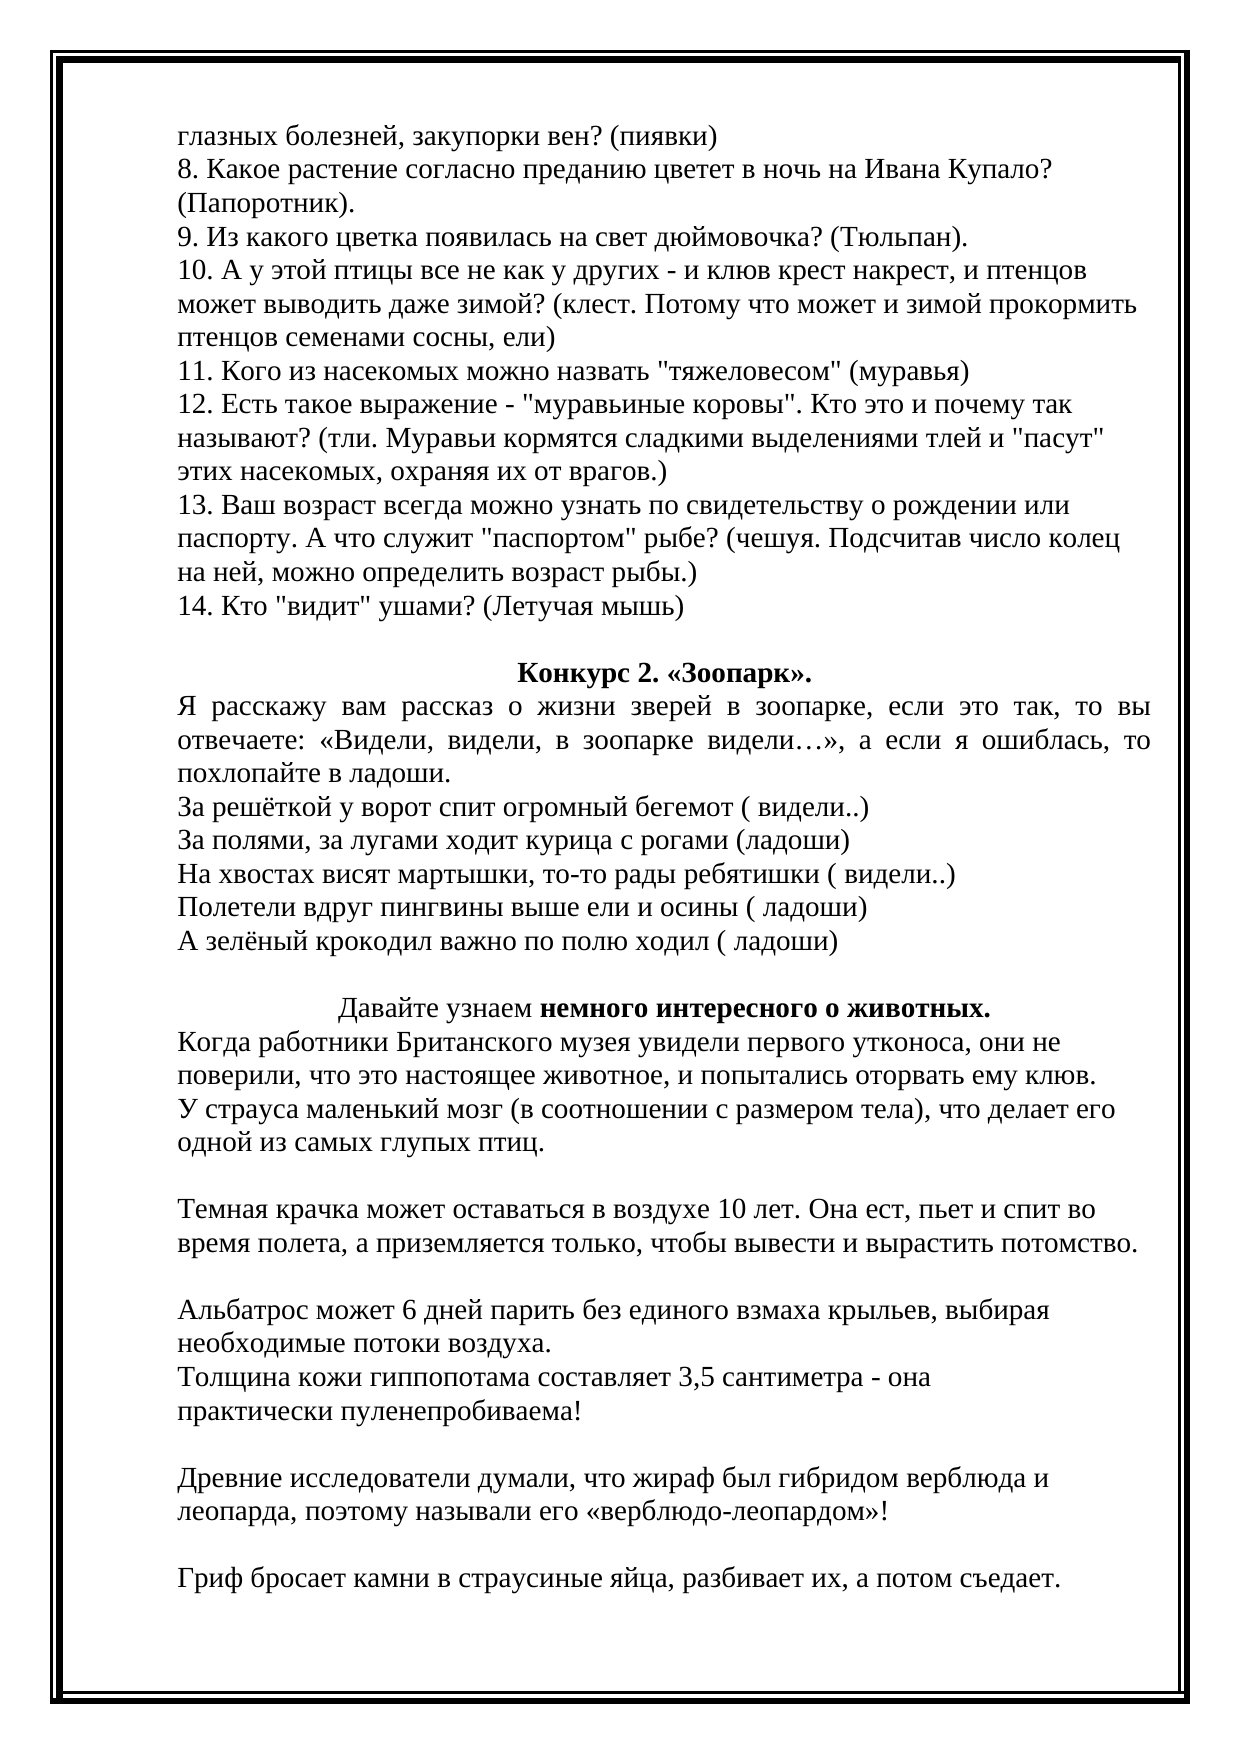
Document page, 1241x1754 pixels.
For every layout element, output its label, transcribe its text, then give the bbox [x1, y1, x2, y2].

text На хвостах висят мартышки, то-то рады ребятишки ( видели..) [177, 856, 1152, 889]
text За полями, за лугами ходит курица с рогами (ладоши) [177, 822, 1152, 856]
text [177, 1359, 1152, 1627]
text Конкурс 2. «Зоопарк». [177, 621, 1152, 688]
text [177, 118, 1152, 621]
text Давайте узнаем немного интересного о животных. [177, 990, 1152, 1024]
text За решёткой у ворот спит огромный бегемот ( видели..) [177, 789, 1152, 822]
text У страуса маленький мозг (в соотношении с размером тела), что делает его одной из самых глупых птиц. Темная крачка может оставаться в воздухе 10 лет. Она ест, пьет и спит во время полета, а приземляется только, чтобы вывести и вырастить потомство. Альбатрос может 6 дней парить без единого взмаха крыльев, выбирая необходимые потоки воздуха. [177, 1091, 1152, 1359]
text Когда работники Британского музея увидели первого утконоса, они не поверили, что это настоящее животное, и попытались оторвать ему клюв. [177, 1024, 1152, 1091]
text Я расскажу вам рассказ о жизни зверей в зоопарке, если это так, то вы отвечаете: «Видели, видели, в зоопарке видели…», а если я ошиблась, то похлопайте в ладоши. [177, 688, 1152, 789]
text Полетели вдруг пингвины выше ели и осины ( ладоши) [177, 889, 1152, 923]
text А зелёный крокодил важно по полю ходил ( ладоши) [177, 923, 1152, 957]
